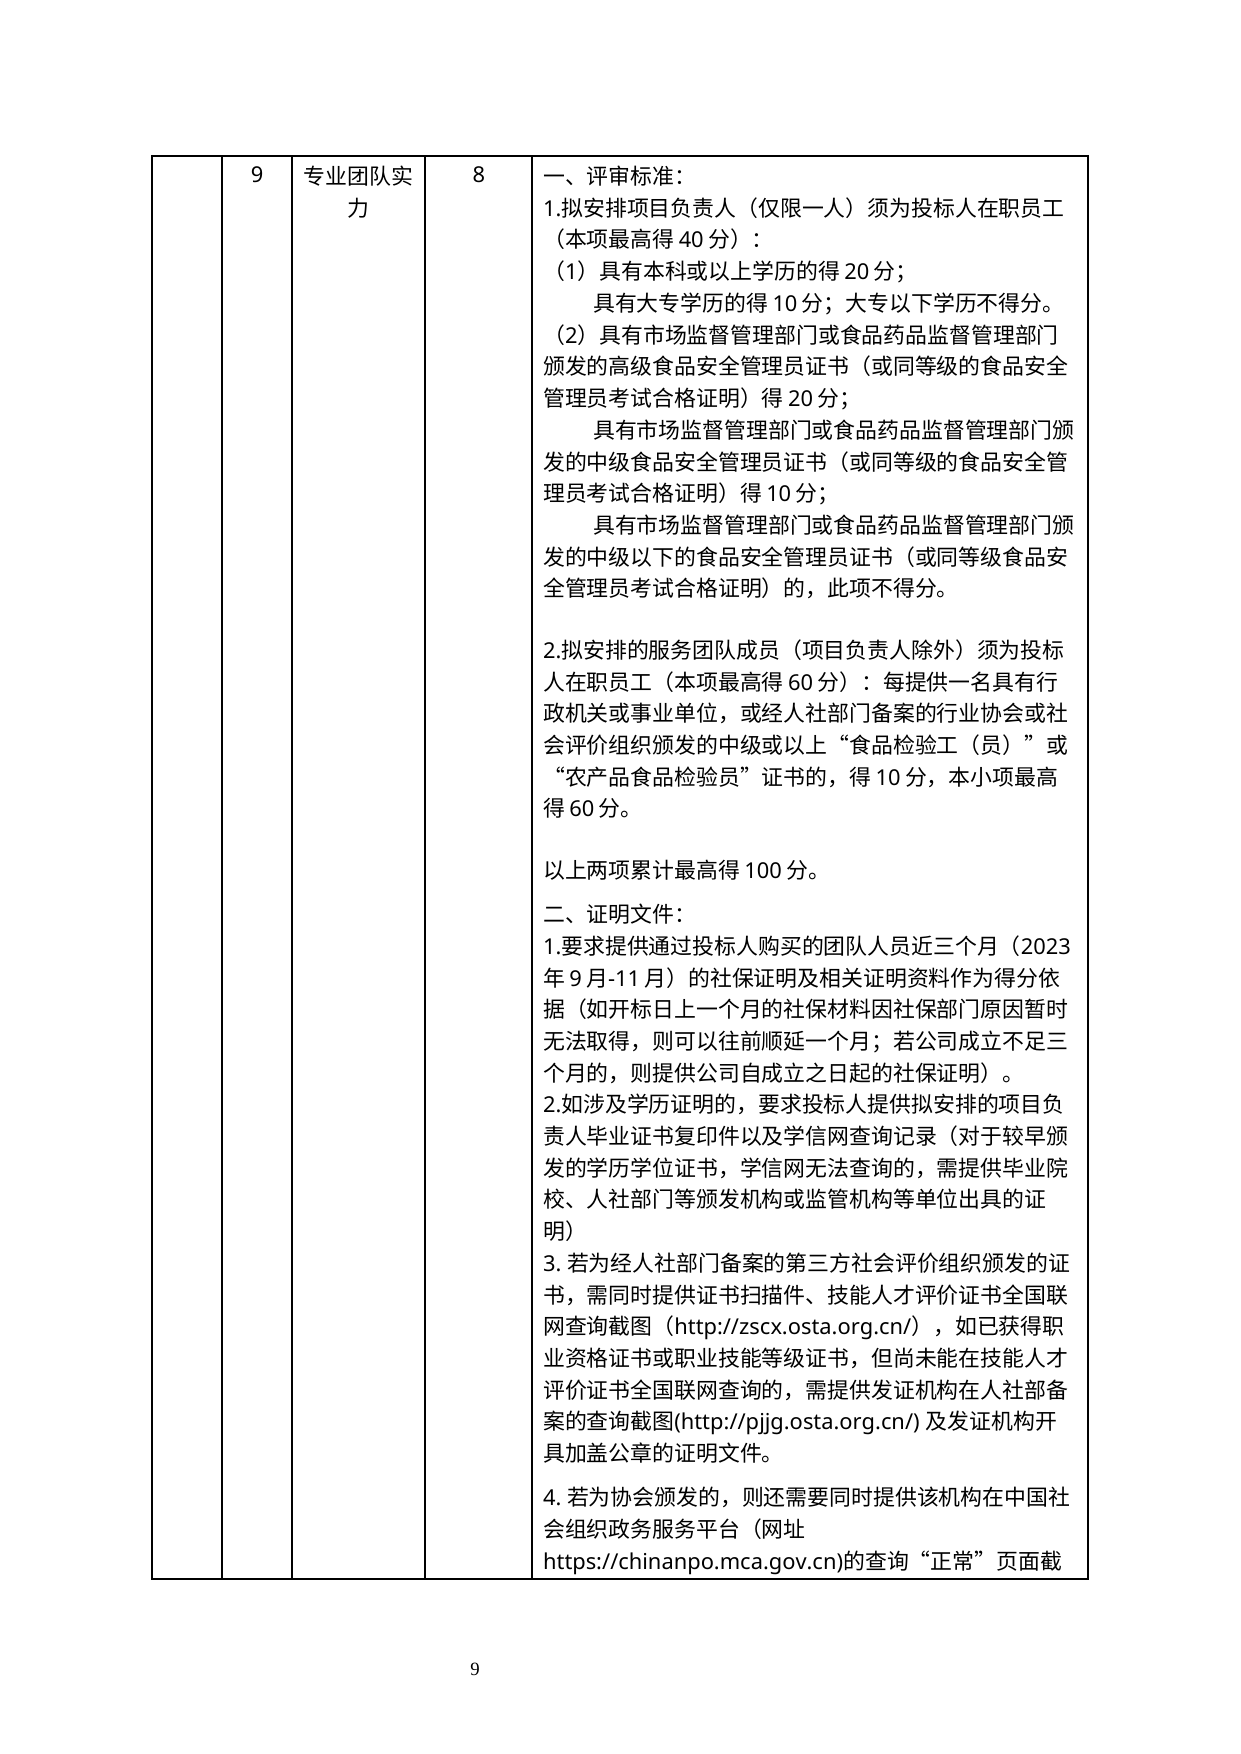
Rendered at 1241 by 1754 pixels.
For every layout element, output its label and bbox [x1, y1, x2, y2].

table_cell [148, 150, 1093, 1584]
